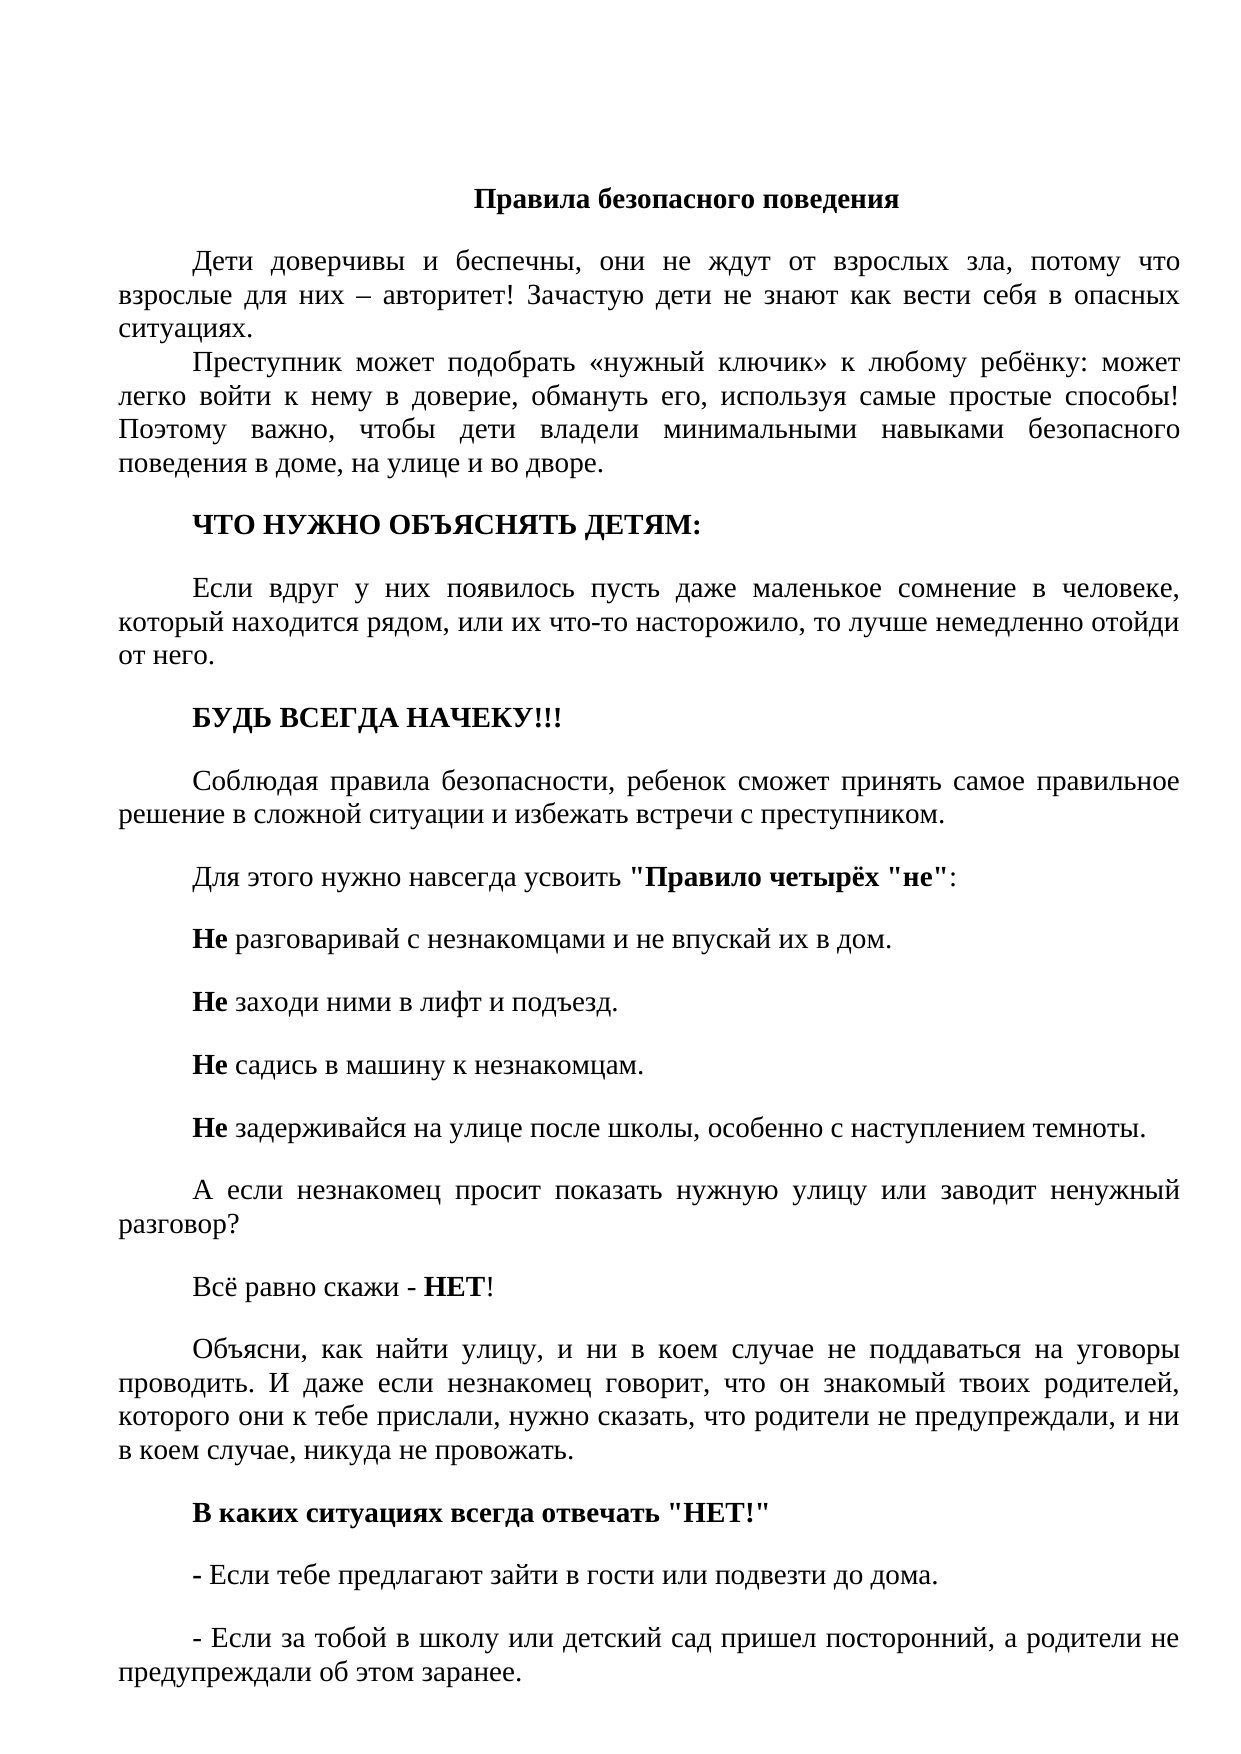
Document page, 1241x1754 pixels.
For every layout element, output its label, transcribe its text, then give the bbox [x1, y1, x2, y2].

text В каких ситуациях всегда отвечать "НЕТ!" [118, 1557, 1181, 1591]
text Не заходи ними в лифт и подъезд. [118, 1047, 1181, 1081]
text - Если тебе предлагают зайти в гости или подвезти до дома. [118, 1620, 1181, 1654]
text Соблюдая правила безопасности, ребенок сможет принять самое правильное решение в сложной ситуации и избежать встречи с преступником. [118, 825, 1181, 892]
text Объясни, как найти улицу, и ни в коем случае не поддаваться на уговоры проводить. И даже если незнакомец говорит, что он знакомый твоих родителей, которого они к тебе прислали, нужно сказать, что родители не предупреждали, и ни в коем случае, никуда не провожать. [118, 1394, 1181, 1528]
text А если незнакомец просит показать нужную улицу или заводит ненужный разговор? [118, 1235, 1181, 1302]
text Не задерживайся на улице после школы, особенно с наступлением темноты. [118, 1172, 1181, 1206]
text Для этого нужно навсегда усвоить "Правило четырёх "не": [118, 922, 1181, 955]
text Не садись в машину к незнакомцам. [118, 1110, 1181, 1143]
text Если вдруг у них появилось пусть даже маленькое сомнение в человеке, который находится рядом, или их что-то насторожило, то лучше немедленно отойди от него. [118, 633, 1181, 733]
text Не разговаривай с незнакомцами и не впускай их в дом. [118, 984, 1181, 1018]
text БУДЬ ВСЕГДА НАЧЕКУ!!! [118, 763, 1181, 796]
text Дети доверчивы и беспечны, они не ждут от взрослых зла, потому что взрослые для них – авторитет! Зачастую дети не знают как вести себя в опасных ситуациях. [118, 306, 1181, 407]
text Преступник может подобрать «нужный ключик» к любому ребёнку: может легко войти к нему в доверие, обмануть его, используя самые простые способы! Поэтому важно, чтобы дети владели минимальными навыками безопасного поведения в доме, на улице и во дворе. [118, 407, 1181, 541]
text Всё равно скажи - НЕТ! [118, 1331, 1181, 1365]
text ЧТО НУЖНО ОБЪЯСНЯТЬ ДЕТЯМ: [118, 570, 1181, 604]
text Правила безопасного поведения [118, 243, 1181, 277]
